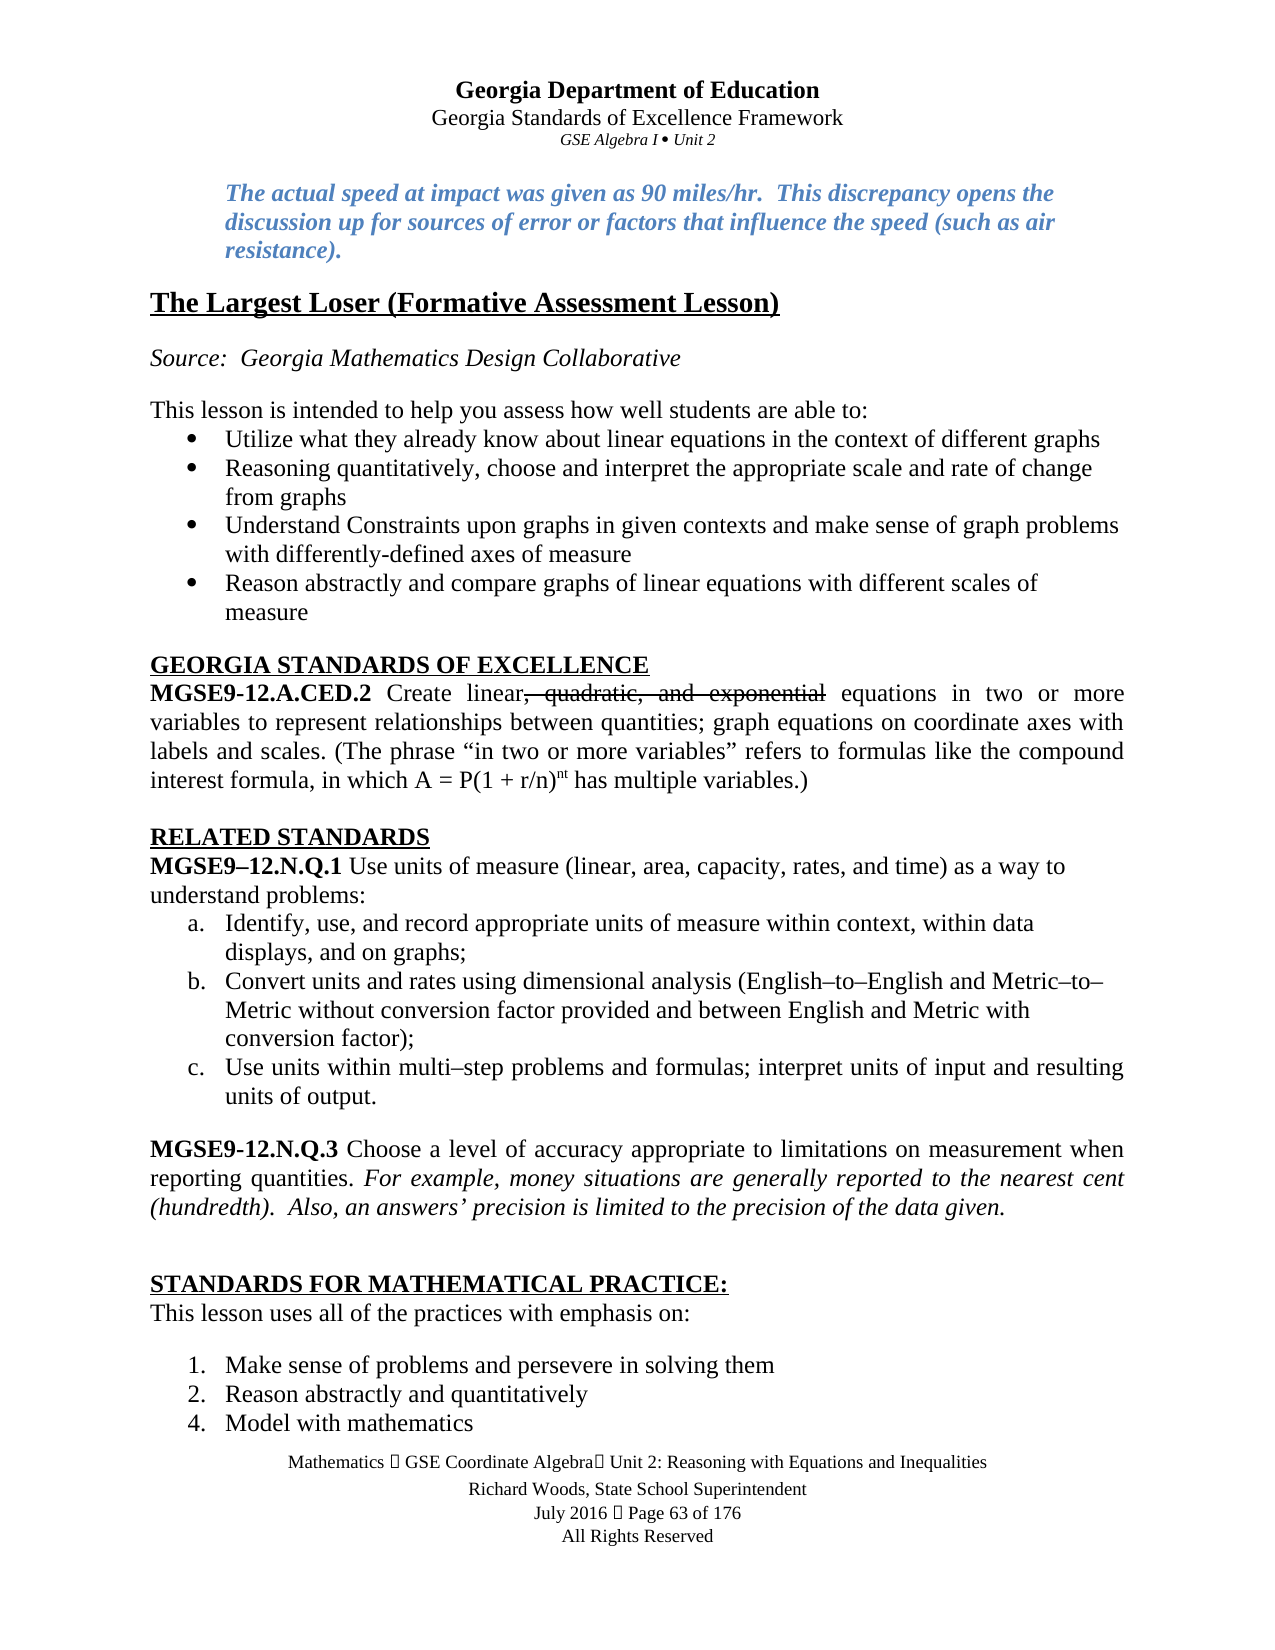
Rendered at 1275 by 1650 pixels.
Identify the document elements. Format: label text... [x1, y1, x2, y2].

list Reason abstractly and quantitatively [187, 1379, 1125, 1408]
text MGSE9–12.N.Q.1 Use units of measure (linear, area, capacity, rates, and time) as a way to understand problems: [150, 851, 1125, 908]
list The actual speed at impact was given as 90 miles/hr. This discrepancy opens the discussion up for sources of error or factors that influence the speed (such as air resistance). [225, 178, 1125, 264]
text MGSE9-12.N.Q.3 Choose a level of accuracy appropriate to limitations on measurement when reporting quantities. For example, money situations are generally reported to the nearest cent (hundredth). Also, an answers’ precision is limited to the precision of the data given. [150, 1134, 1125, 1221]
subtitle The Largest Loser (Formative Assessment Lesson) [150, 285, 1125, 319]
list Understand Constraints upon graphs in given contexts and make sense of graph problems with differently-defined axes of measure [187, 511, 1125, 568]
text This lesson is intended to help you assess how well students are able to: [150, 396, 1125, 424]
list Utilize what they already know about linear equations in the context of different graphs [187, 424, 1125, 453]
text MGSE9-12.A.CED.2 Create linear, quadratic, and exponential equations in two or more variables to represent relationships between quantities; graph equations on coordinate axes with labels and scales. (The phrase “in two or more variables” refers to formulas like the compound interest formula, in which A = P(1 + r/n)nt has multiple variables.) [150, 678, 1125, 793]
list Convert units and rates using dimensional analysis (English–to–English and Metric–to–Metric without conversion factor provided and between English and Metric with conversion factor); [187, 966, 1125, 1052]
text Source: Georgia Mathematics Design Collaborative [150, 343, 1125, 372]
text GEORGIA STANDARDS OF EXCELLENCE [150, 650, 1125, 678]
list Use units within multi–step problems and formulas; interpret units of input and resulting units of output. [187, 1052, 1125, 1110]
list Model with mathematics [187, 1408, 1125, 1437]
list Reason abstractly and compare graphs of linear equations with different scales of measure [187, 568, 1125, 626]
list Identify, use, and record appropriate units of measure within context, within data displays, and on graphs; [187, 908, 1125, 966]
list Reasoning quantitatively, choose and interpret the appropriate scale and rate of change from graphs [187, 453, 1125, 511]
text STANDARDS FOR MATHEMATICAL PRACTICE: [150, 1269, 1125, 1298]
list Make sense of problems and persevere in solving them [187, 1350, 1125, 1379]
text RELATED STANDARDS [150, 822, 1125, 851]
text This lesson uses all of the practices with emphasis on: [150, 1298, 1125, 1326]
